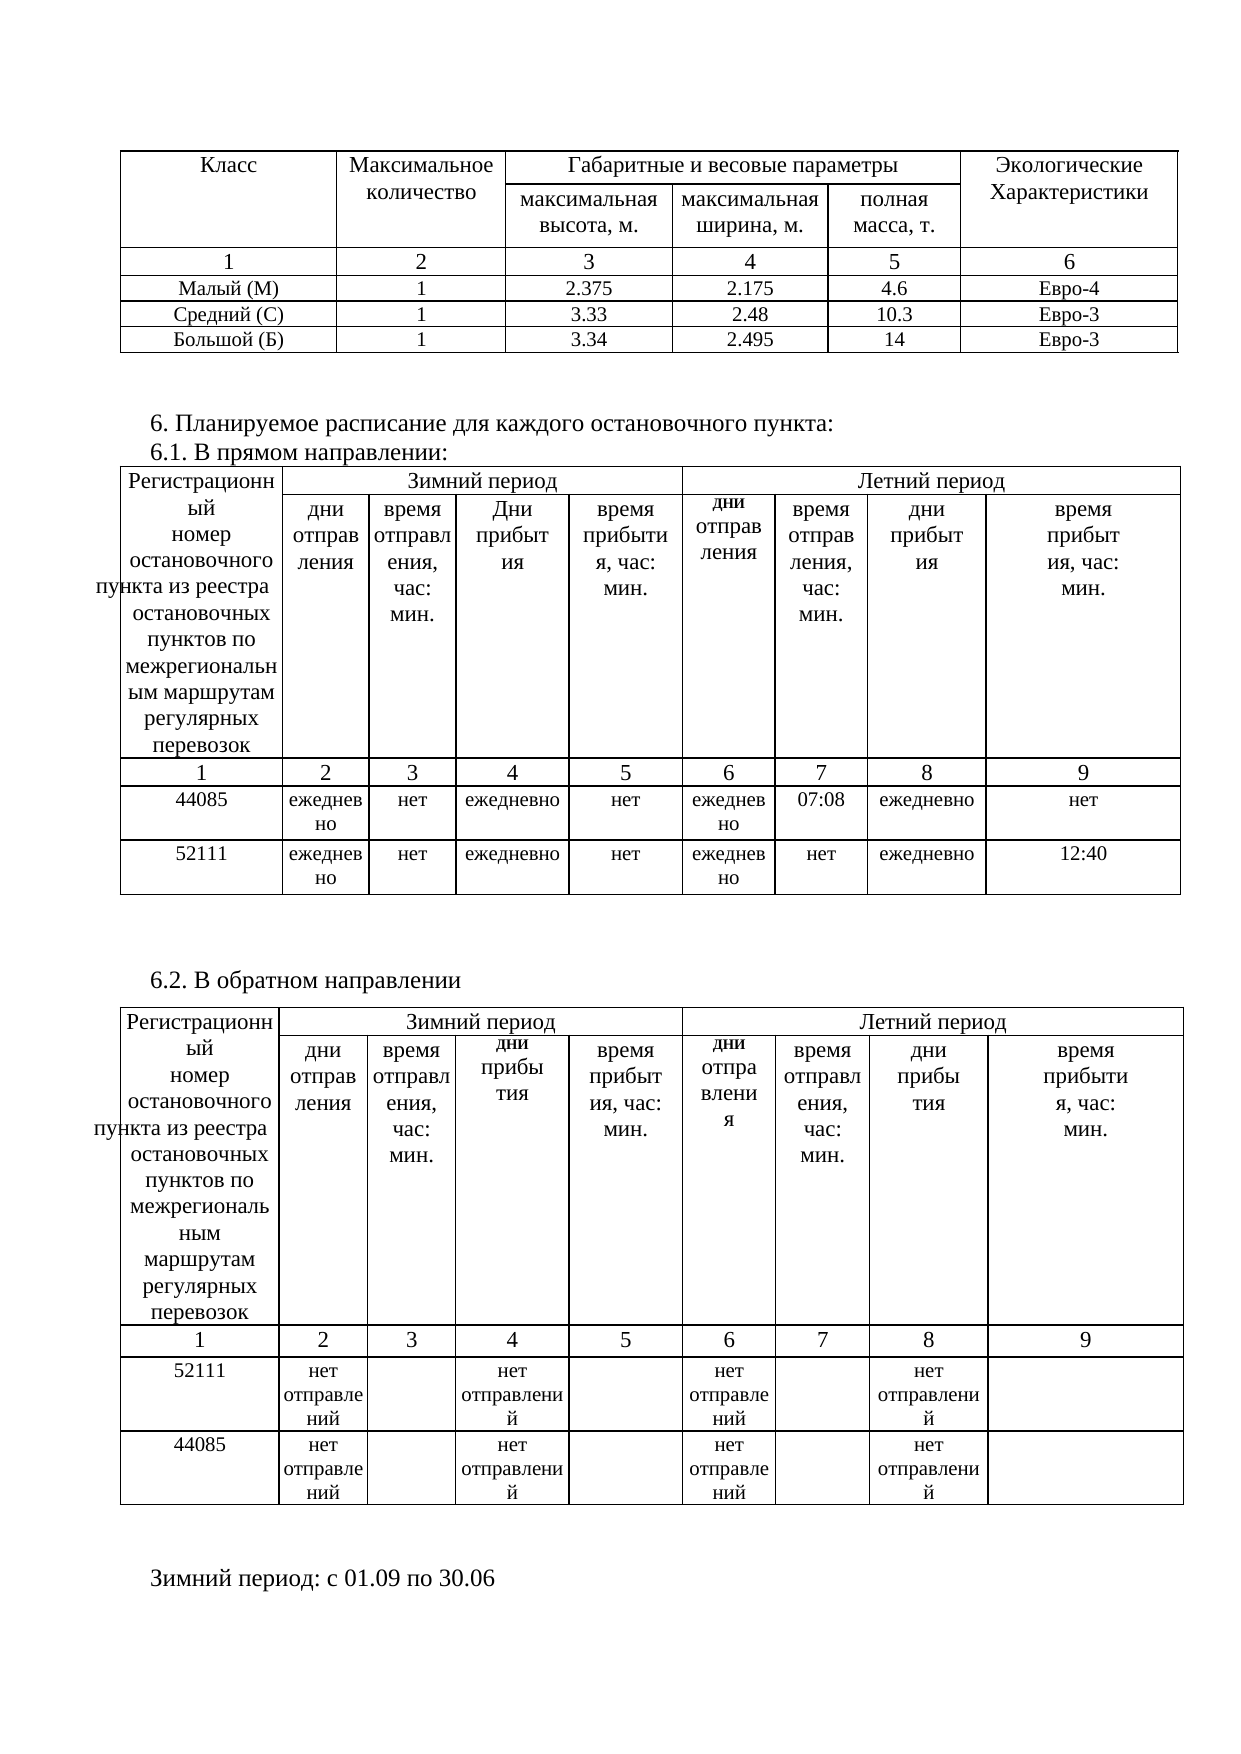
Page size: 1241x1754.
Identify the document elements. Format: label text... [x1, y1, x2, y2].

table_cell дни прибыт ия [868, 495, 985, 757]
table_cell [368, 1358, 455, 1430]
table_cell ежедневно [283, 841, 368, 894]
text 6.2. В обратном направлении [150, 965, 1090, 994]
table_cell 2.375 [506, 276, 672, 300]
table_cell нет отправлений [280, 1358, 367, 1430]
table_cell Дни прибыт ия [457, 495, 568, 757]
table_cell [570, 1358, 682, 1430]
table_cell время отправл ения, час: мин. [370, 495, 455, 757]
table_cell 3 [506, 248, 672, 274]
table_cell дни прибы тия [870, 1036, 987, 1324]
table_cell 52111 [121, 841, 282, 894]
table_header Габаритные и весовые параметры [506, 152, 960, 183]
table_cell [989, 1358, 1183, 1430]
table_cell 8 [870, 1326, 987, 1356]
table_cell максимальная высота, м. [506, 185, 672, 247]
table_cell ДНИ отпра влени я [683, 1036, 775, 1324]
table_cell 9 [989, 1326, 1183, 1356]
table_cell ежедневно [868, 787, 985, 839]
table_header Летний период [683, 1008, 1183, 1034]
table_cell 4 [457, 759, 568, 785]
table_cell 1 [121, 1326, 278, 1356]
table_cell 7 [776, 1326, 869, 1356]
table_cell дни отправ ления [283, 495, 368, 757]
table_cell нет [987, 787, 1180, 839]
table_cell 1 [337, 302, 505, 326]
table_cell 5 [570, 1326, 682, 1356]
table_cell Евро-4 [961, 276, 1177, 300]
table_cell 5 [829, 248, 960, 274]
table_cell время отправл ения, час: мин. [776, 1036, 869, 1324]
table_header Максимальное количество [337, 152, 505, 247]
table_cell нет отправлений [870, 1432, 987, 1504]
table_cell 07:08 [776, 787, 867, 839]
table_cell нет [370, 841, 455, 894]
table_cell 3.34 [506, 327, 672, 351]
table_cell 4 [673, 248, 827, 274]
table_cell нет отправлений [280, 1432, 367, 1504]
table_cell нет отправлений [456, 1432, 568, 1504]
table_cell 1 [337, 327, 505, 351]
table_cell Евро-3 [961, 327, 1177, 351]
table_cell время прибыт ия, час: мин. [570, 1036, 682, 1324]
table_cell 12:40 [987, 841, 1180, 894]
table_cell 9 [987, 759, 1180, 785]
table_cell нет отправлений [683, 1358, 775, 1430]
table_cell 2 [280, 1326, 367, 1356]
table_cell ДНИ отправ ления [683, 495, 774, 757]
table_cell [776, 1358, 869, 1430]
table_header Экологические Характеристики [961, 152, 1177, 247]
table_cell ежедневно [683, 787, 774, 839]
table_cell [776, 1432, 869, 1504]
table_header Зимний период [283, 467, 682, 493]
table_cell 3.33 [506, 302, 672, 326]
table_cell 44085 [121, 787, 282, 839]
table_header Регистрационный номер остановочного пункта из реестра остановочных пунктов по межрегиональным маршрутам регулярных перевозок [121, 1008, 278, 1324]
table_cell нет [570, 841, 682, 894]
table_cell время прибыти я, час: мин. [989, 1036, 1183, 1324]
table_cell [989, 1432, 1183, 1504]
table_header Зимний период [280, 1008, 682, 1034]
table_cell 2.175 [673, 276, 827, 300]
table_cell дни отправ ления [280, 1036, 367, 1324]
table_cell время прибыт ия, час: мин. [987, 495, 1180, 757]
table_cell 8 [868, 759, 985, 785]
table_cell время прибыти я, час: мин. [570, 495, 682, 757]
table_header Класс [121, 152, 336, 247]
table_cell 2 [337, 248, 505, 274]
table_cell ежедневно [457, 841, 568, 894]
table_cell Малый (М) [121, 276, 336, 300]
table_cell время отправ ления, час: мин. [776, 495, 867, 757]
table_cell ежедневно [683, 841, 774, 894]
table_cell 6 [683, 1326, 775, 1356]
table_cell время отправл ения, час: мин. [368, 1036, 455, 1324]
table_cell 6 [683, 759, 774, 785]
table_cell 4 [456, 1326, 568, 1356]
table_cell нет [370, 787, 455, 839]
text Зимний период: с 01.09 по 30.06 [150, 1563, 1090, 1592]
table_cell Евро-3 [961, 302, 1177, 326]
table_cell 7 [776, 759, 867, 785]
table_cell нет [570, 787, 682, 839]
table_cell 1 [121, 759, 282, 785]
text 6.1. В прямом направлении: [150, 437, 1090, 466]
table_cell 3 [368, 1326, 455, 1356]
table_cell ежедневно [283, 787, 368, 839]
table_cell ДНИ прибы тия [456, 1036, 568, 1324]
table_cell Средний (С) [121, 302, 336, 326]
table_cell нет отправлений [683, 1432, 775, 1504]
table_cell [368, 1432, 455, 1504]
table_cell ежедневно [457, 787, 568, 839]
table_cell [570, 1432, 682, 1504]
text 6. Планируемое расписание для каждого остановочного пункта: [150, 408, 1090, 437]
table_header Регистрационный номер остановочного пункта из реестра остановочных пунктов по межрегиональным маршрутам регулярных перевозок [121, 467, 282, 757]
table_cell максимальная ширина, м. [673, 185, 827, 247]
table_cell нет отправлений [870, 1358, 987, 1430]
table_cell нет отправлений [456, 1358, 568, 1430]
table_cell 3 [370, 759, 455, 785]
table_cell 10.3 [829, 302, 960, 326]
table_header Летний период [683, 467, 1180, 493]
table_cell 14 [829, 327, 960, 351]
table_cell 5 [570, 759, 682, 785]
table_cell 2.48 [673, 302, 827, 326]
table_cell 2 [283, 759, 368, 785]
table_cell 2.495 [673, 327, 827, 351]
table_cell 1 [337, 276, 505, 300]
table_cell ежедневно [868, 841, 985, 894]
table_cell полная масса, т. [829, 185, 960, 247]
table_cell 6 [961, 248, 1177, 274]
table_cell 52111 [121, 1358, 278, 1430]
table_cell нет [776, 841, 867, 894]
table_cell 4.6 [829, 276, 960, 300]
table_cell 44085 [121, 1432, 278, 1504]
table_cell 1 [121, 248, 336, 274]
table_cell Большой (Б) [121, 327, 336, 351]
